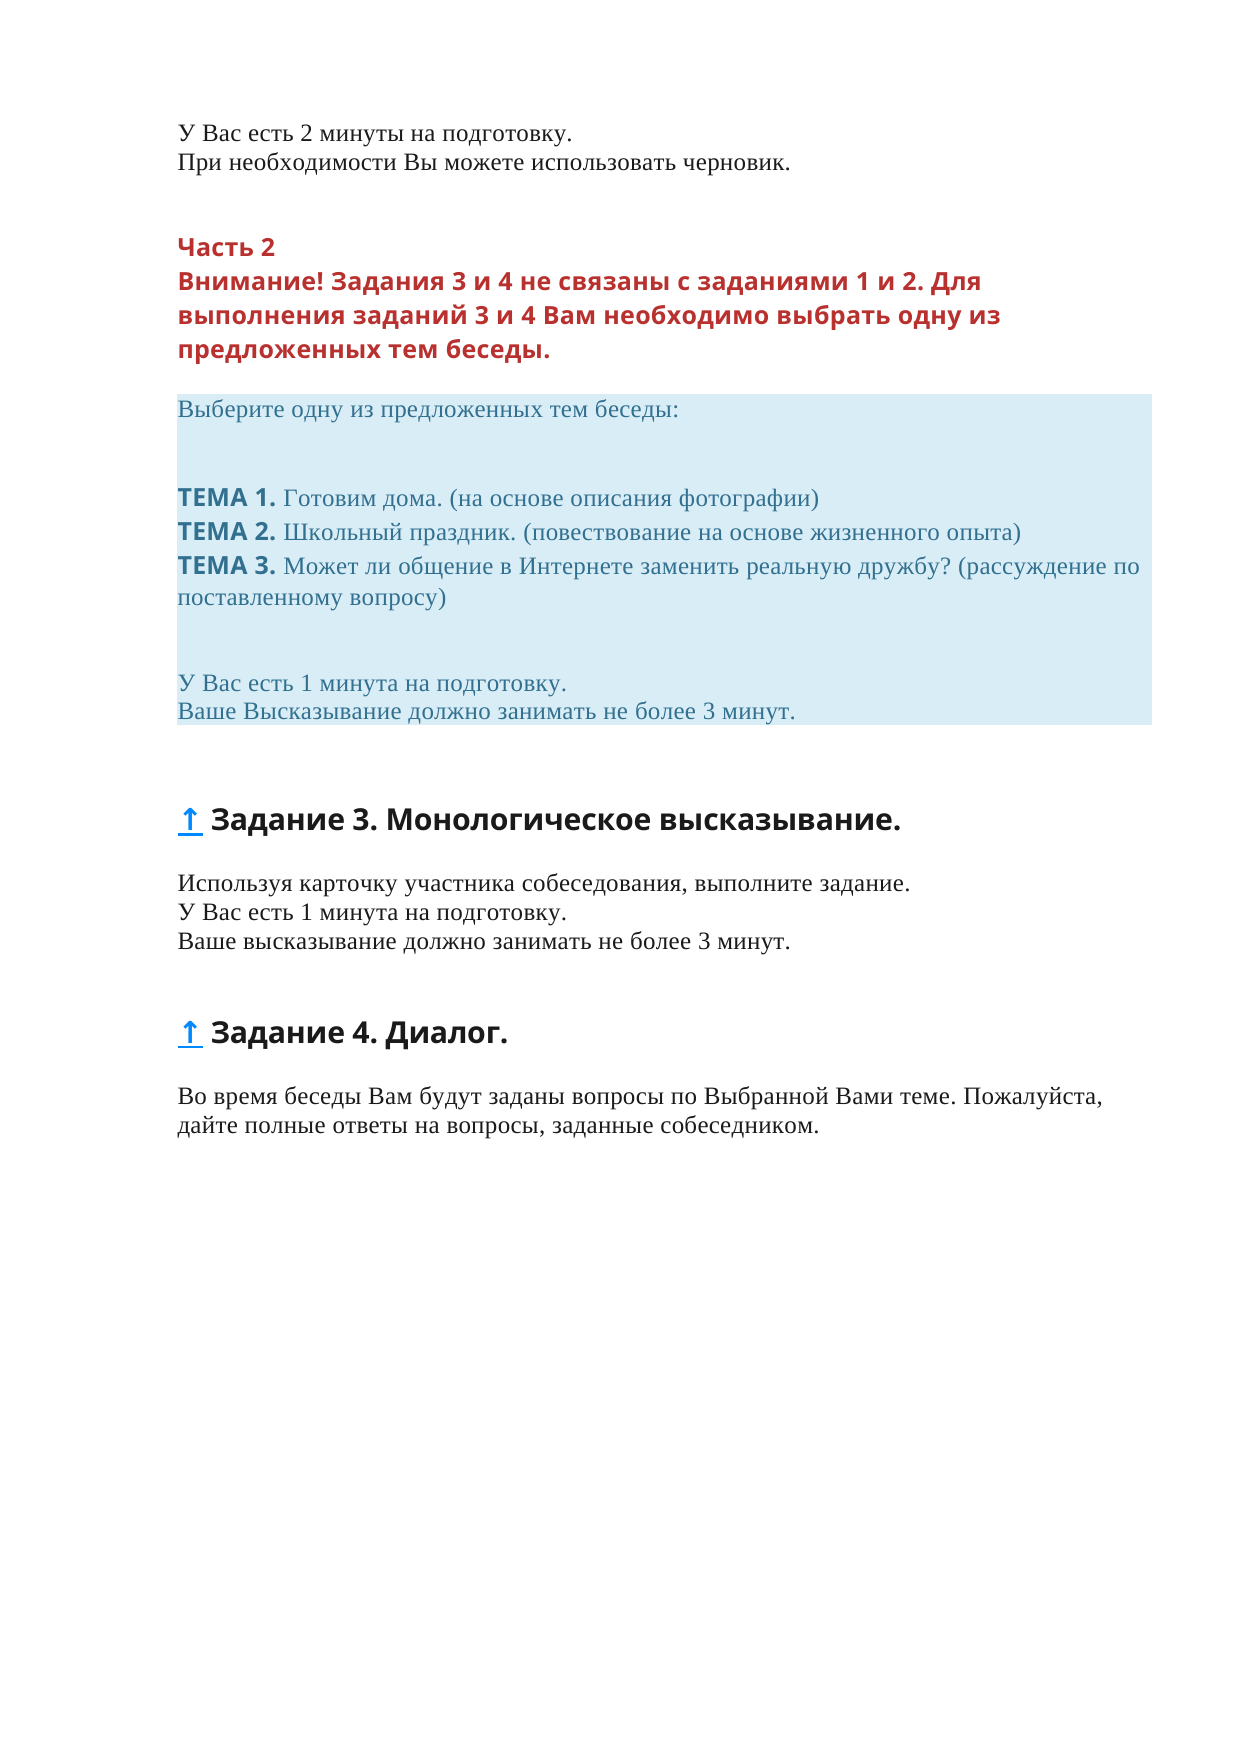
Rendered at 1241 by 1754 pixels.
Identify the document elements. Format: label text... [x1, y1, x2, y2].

text Во время беседы Вам будут заданы вопросы по Выбранной Вами теме. Пожалуйста, дайте полные ответы на вопросы, заданные собеседником. [177, 1053, 1152, 1139]
text Внимание! Задания 3 и 4 не связаны с заданиями 1 и 2. Для выполнения заданий 3 и 4 Вам необходимо выбрать одну из предложенных тем беседы. [177, 263, 1152, 366]
text ТЕМА 3. Может ли общение в Интернете заменить реальную дружбу? (рассуждение по поставленному вопросу) [177, 548, 1152, 611]
text Ваше Высказывание должно занимать не более 3 минут. [177, 696, 1152, 725]
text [177, 118, 1152, 176]
text Часть 2 [177, 229, 1152, 263]
text Используя карточку участника собеседования, выполните задание. У Вас есть 1 минута на подготовку. Ваше высказывание должно занимать не более 3 минут. [177, 840, 1152, 1011]
text Выберите одну из предложенных тем беседы: [177, 394, 1152, 423]
text У Вас есть 1 минута на подготовку. [177, 668, 1152, 696]
text ТЕМА 2. Школьный праздник. (повествование на основе жизненного опыта) [177, 514, 1152, 548]
text ↑ Задание 3. Монологическое высказывание. [177, 798, 1152, 840]
text ТЕМА 1. Готовим дома. (на основе описания фотографии) [177, 480, 1152, 514]
text ↑ Задание 4. Диалог. [177, 1011, 1152, 1053]
